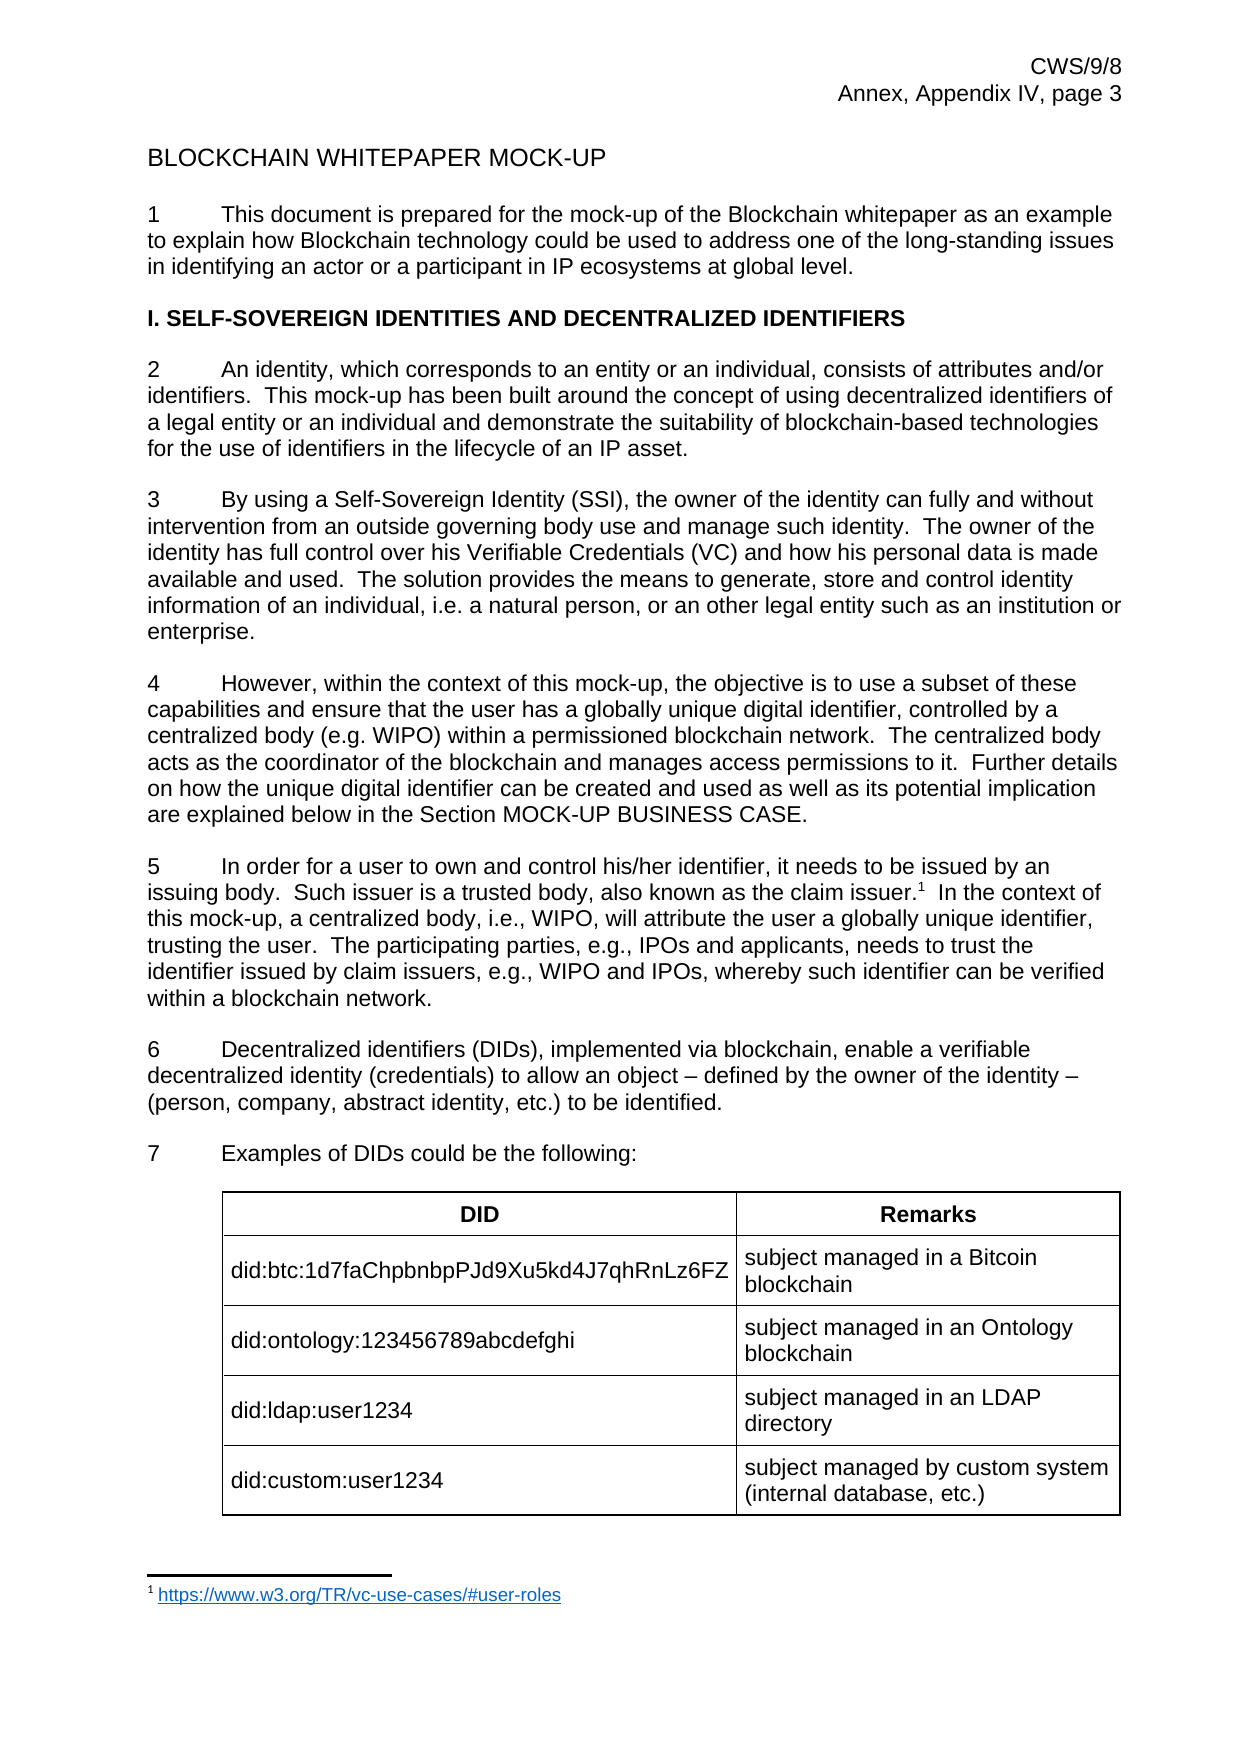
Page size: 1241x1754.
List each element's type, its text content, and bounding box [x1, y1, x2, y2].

table_cell did:ldap:user1234 [223, 1376, 736, 1444]
subtitle I. SELF-SOVEREIGN IDENTITIES AND DECENTRALIZED IDENTIFIERS [147, 305, 1122, 331]
table_cell subject managed by custom system (internal database, etc.) [737, 1446, 1119, 1514]
text Examples of DIDs could be the following: [147, 1140, 1122, 1166]
table_header Remarks [737, 1193, 1119, 1235]
table_cell subject managed in a Bitcoin blockchain [737, 1236, 1119, 1305]
table_cell did:custom:user1234 [223, 1446, 736, 1514]
text However, within the context of this mock-up, the objective is to use a subset of these capabilities and ensure that the user has a globally unique digital identifier, controlled by a centralized body (e.g. WIPO) within a permissioned blockchain network. The centralized body acts as the coordinator of the blockchain and manages access permissions to it. Further details on how the unique digital identifier can be created and used as well as its potential implication are explained below in the Section MOCK-UP BUSINESS CASE. [147, 669, 1122, 828]
table_cell did:ontology:123456789abcdefghi [223, 1306, 736, 1374]
table_cell did:btc:1d7faChpbnbpPJd9Xu5kd4J7qhRnLz6FZ [223, 1236, 736, 1305]
table_cell subject managed in an Ontology blockchain [737, 1306, 1119, 1374]
table_header DID [223, 1193, 736, 1235]
text By using a Self-Sovereign Identity (SSI), the owner of the identity can fully and without intervention from an outside governing body use and manage such identity. The owner of the identity has full control over his Verifiable Credentials (VC) and how his personal data is made available and used. The solution provides the means to generate, store and control identity information of an individual, i.e. a natural person, or an other legal entity such as an institution or enterprise. [147, 486, 1122, 644]
text In order for a user to own and control his/her identifier, it needs to be issued by an issuing body. Such issuer is a trusted body, also known as the claim issuer. In the context of this mock-up, a centralized body, i.e., WIPO, will attribute the user a globally unique identifier, trusting the user. The participating parties, e.g., IPOs and applicants, needs to trust the identifier issued by claim issuers, e.g., WIPO and IPOs, whereby such identifier can be verified within a blockchain network. [147, 853, 1122, 1011]
text This document is prepared for the mock-up of the Blockchain whitepaper as an example to explain how Blockchain technology could be used to address one of the long-standing issues in identifying an actor or a participant in IP ecosystems at global level. [147, 201, 1122, 280]
title BLOCKCHAIN WHITEPAPER MOCK-UP [147, 143, 1122, 171]
table_cell subject managed in an LDAP directory [737, 1376, 1119, 1444]
text An identity, which corresponds to an entity or an individual, consists of attributes and/or identifiers. This mock-up has been built around the concept of using decentralized identifiers of a legal entity or an individual and demonstrate the suitability of blockchain-based technologies for the use of identifiers in the lifecycle of an IP asset. [147, 356, 1122, 461]
text Decentralized identifiers (DIDs), implemented via blockchain, enable a verifiable decentralized identity (credentials) to allow an object – defined by the owner of the identity – (person, company, abstract identity, etc.) to be identified. [147, 1036, 1122, 1115]
